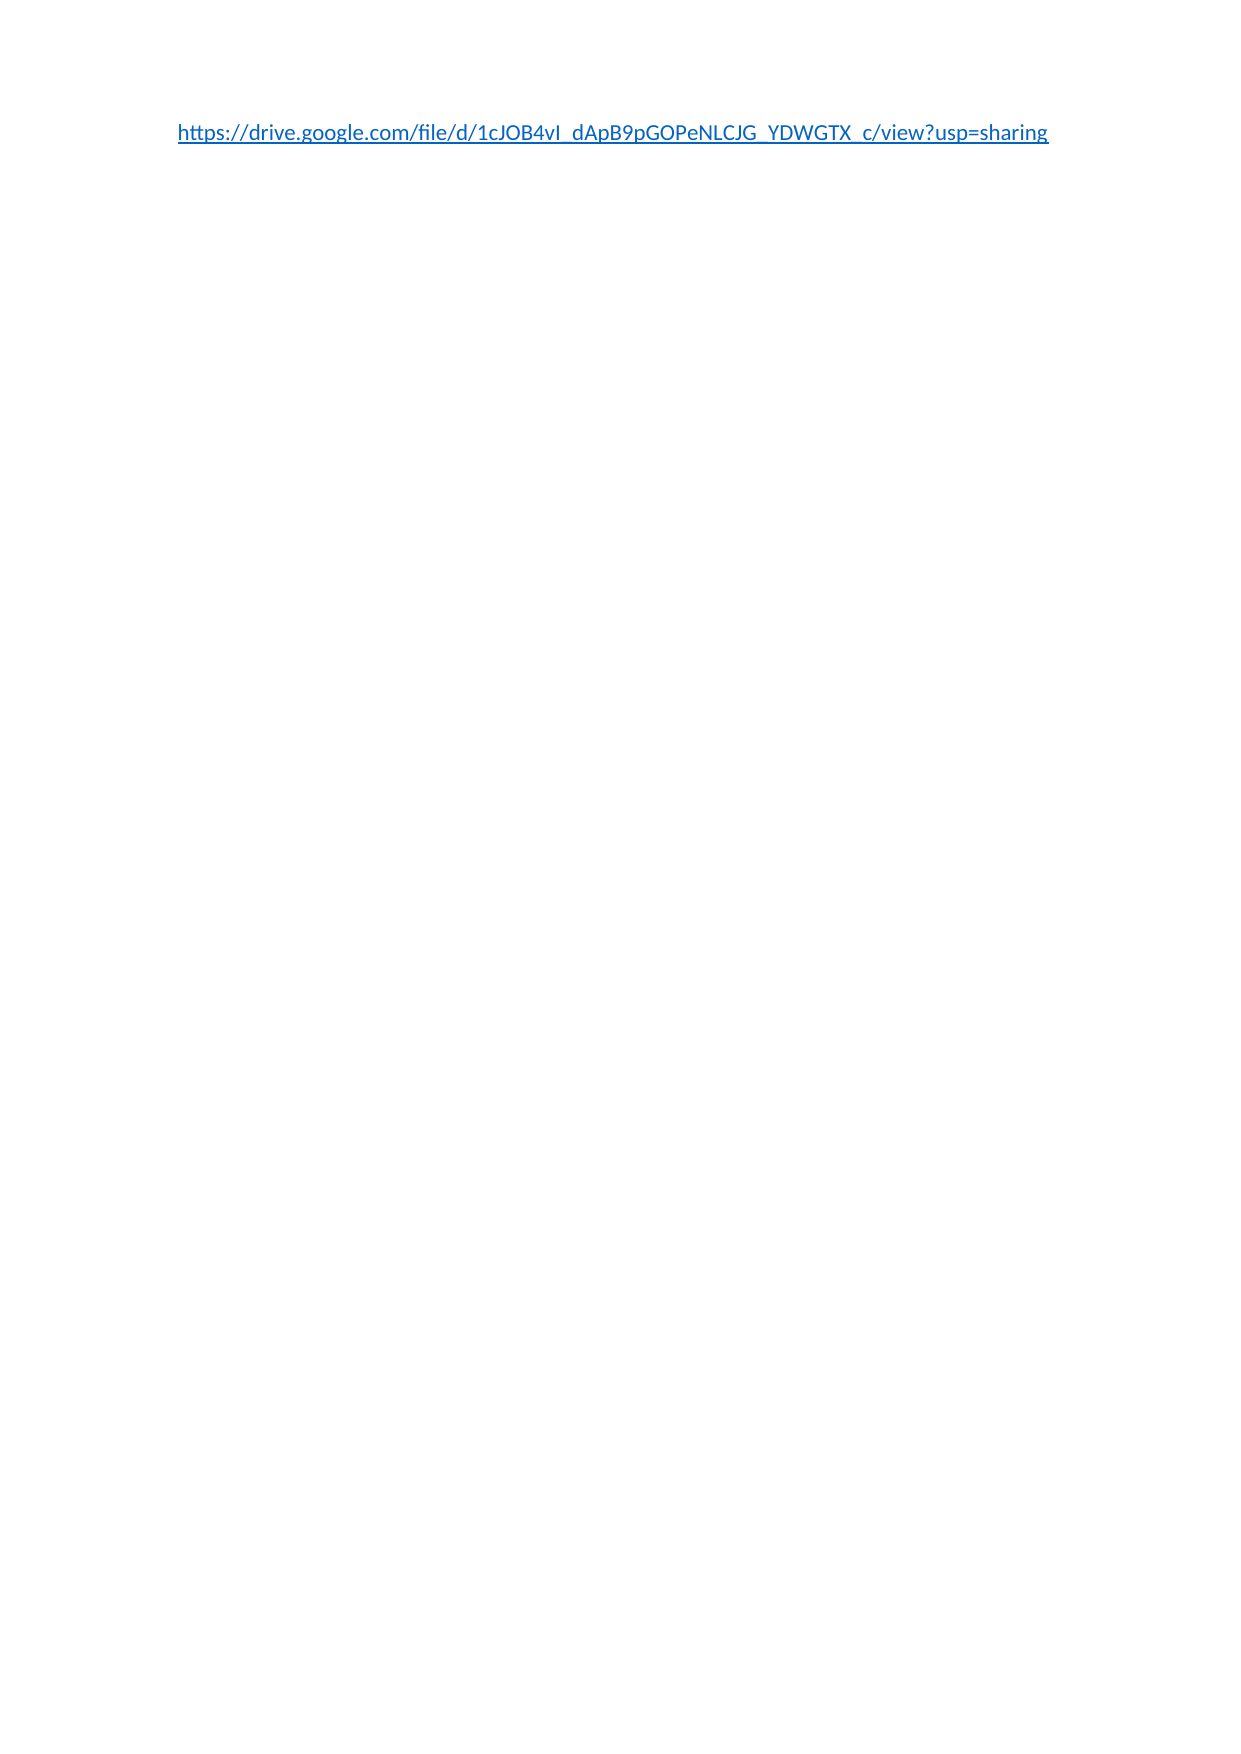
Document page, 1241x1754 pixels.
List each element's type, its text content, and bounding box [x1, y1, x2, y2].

text https://drive.google.com/file/d/1cJOB4vI_dApB9pGOPeNLCJG_YDWGTX_c/view?usp=sharing [177, 118, 1152, 146]
